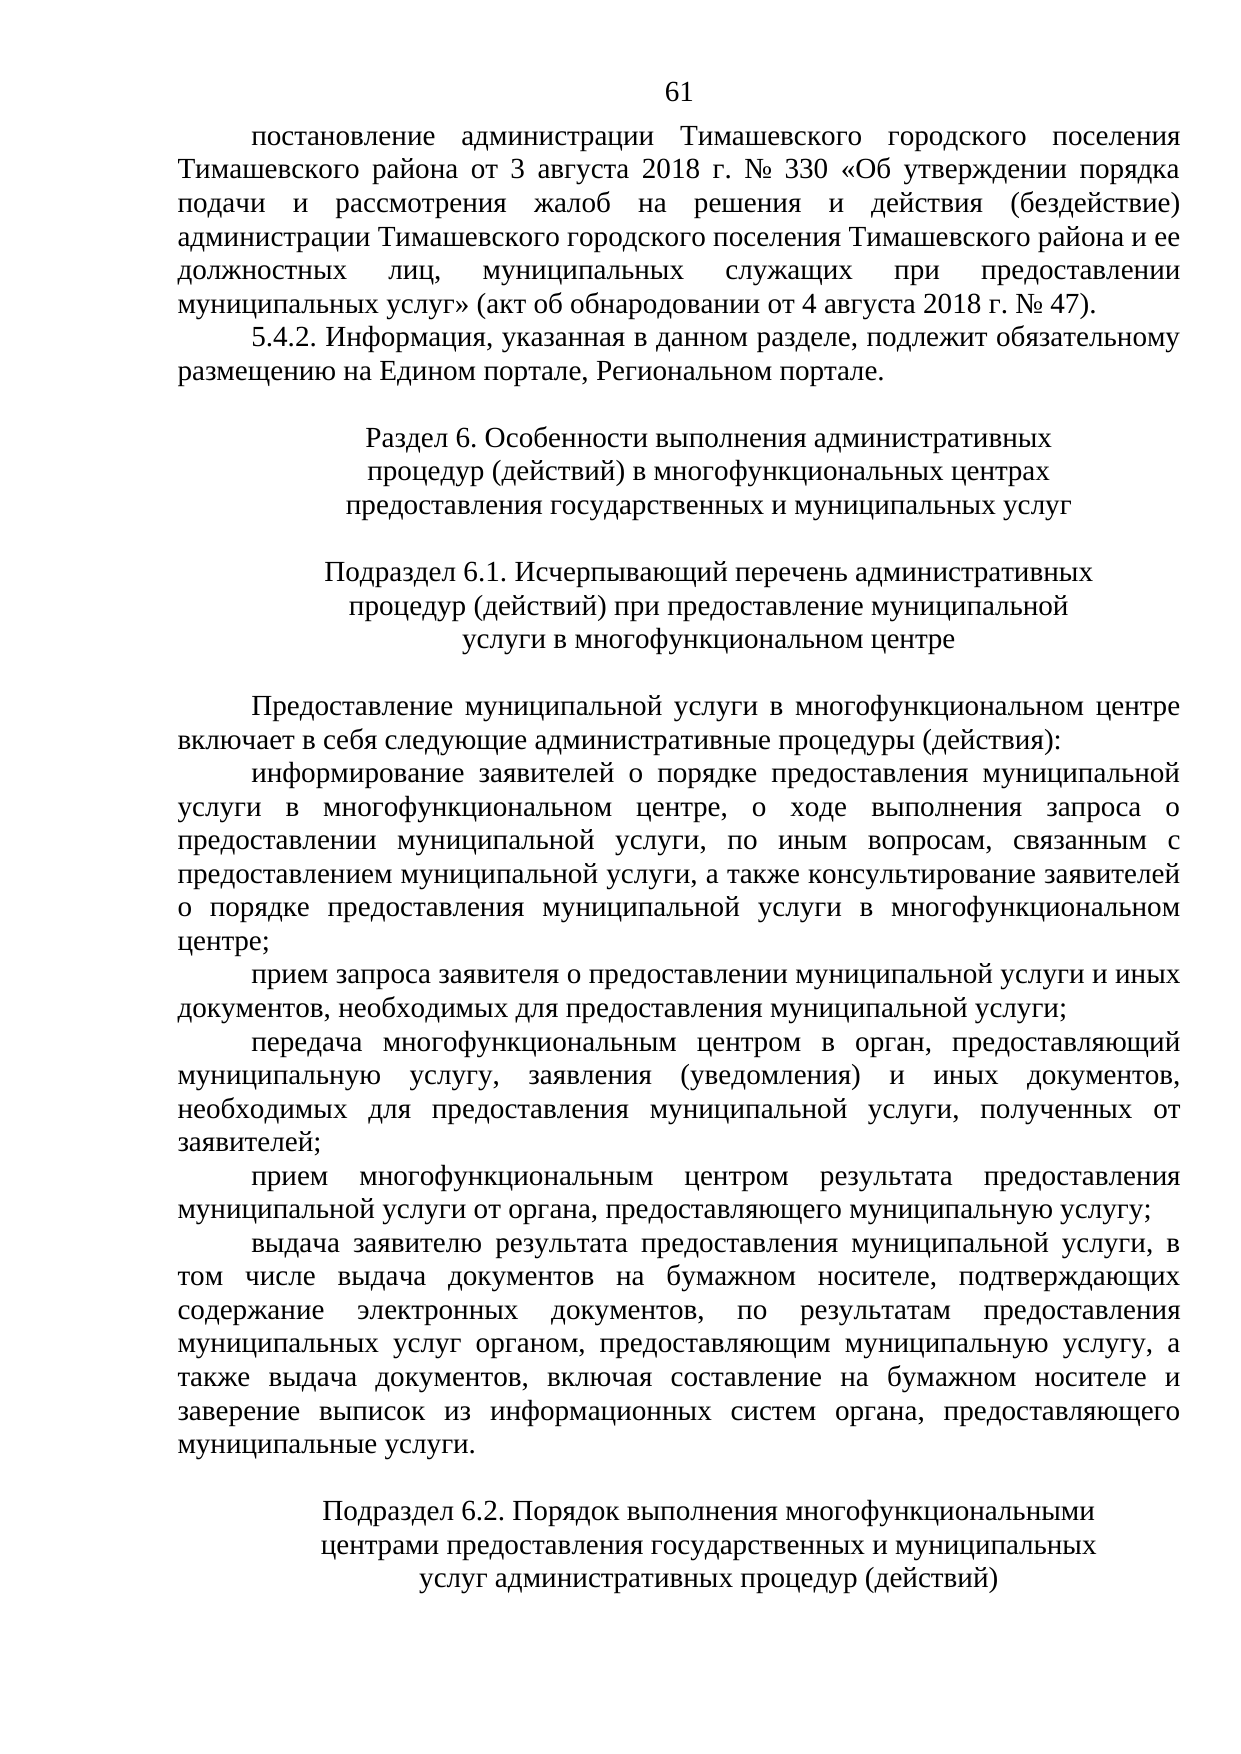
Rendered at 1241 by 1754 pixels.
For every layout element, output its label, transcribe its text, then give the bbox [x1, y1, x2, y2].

text Предоставление муниципальной услуги в многофункциональном центре включает в себя следующие административные процедуры (действия): [177, 688, 1181, 755]
text процедур (действий) в многофункциональных центрах [177, 453, 1181, 487]
text прием многофункциональным центром результата предоставления муниципальной услуги от органа, предоставляющего муниципальную услугу; [177, 1158, 1181, 1225]
text Подраздел 6.1. Исчерпывающий перечень административных [177, 554, 1181, 588]
text постановление администрации Тимашевского городского поселения Тимашевского района от 3 августа 2018 г. № 330 «Об утверждении порядка подачи и рассмотрения жалоб на решения и действия (бездействие) администрации Тимашевского городского поселения Тимашевского района и ее должностных лиц, муниципальных служащих при предоставлении муниципальных услуг» (акт об обнародовании от 4 августа 2018 г. № 47). [177, 118, 1181, 319]
text центрами предоставления государственных и муниципальных [177, 1527, 1181, 1560]
text предоставления государственных и муниципальных услуг [177, 487, 1181, 521]
text выдача заявителю результата предоставления муниципальной услуги, в том числе выдача документов на бумажном носителе, подтверждающих содержание электронных документов, по результатам предоставления муниципальных услуг органом, предоставляющим муниципальную услугу, а также выдача документов, включая составление на бумажном носителе и заверение выписок из информационных систем органа, предоставляющего муниципальные услуги. [177, 1225, 1181, 1460]
text передача многофункциональным центром в орган, предоставляющий муниципальную услугу, заявления (уведомления) и иных документов, необходимых для предоставления муниципальной услуги, полученных от заявителей; [177, 1024, 1181, 1158]
text 5.4.2. Информация, указанная в данном разделе, подлежит обязательному размещению на Едином портале, Региональном портале. [177, 319, 1181, 386]
text услуги в многофункциональном центре [177, 621, 1181, 655]
text Подраздел 6.2. Порядок выполнения многофункциональными [177, 1493, 1181, 1527]
text Раздел 6. Особенности выполнения административных [177, 420, 1181, 453]
text услуг административных процедур (действий) [177, 1560, 1181, 1594]
text прием запроса заявителя о предоставлении муниципальной услуги и иных документов, необходимых для предоставления муниципальной услуги; [177, 957, 1181, 1024]
text информирование заявителей о порядке предоставления муниципальной услуги в многофункциональном центре, о ходе выполнения запроса о предоставлении муниципальной услуги, по иным вопросам, связанным с предоставлением муниципальной услуги, а также консультирование заявителей о порядке предоставления муниципальной услуги в многофункциональном центре; [177, 755, 1181, 957]
text процедур (действий) при предоставление муниципальной [177, 588, 1181, 621]
